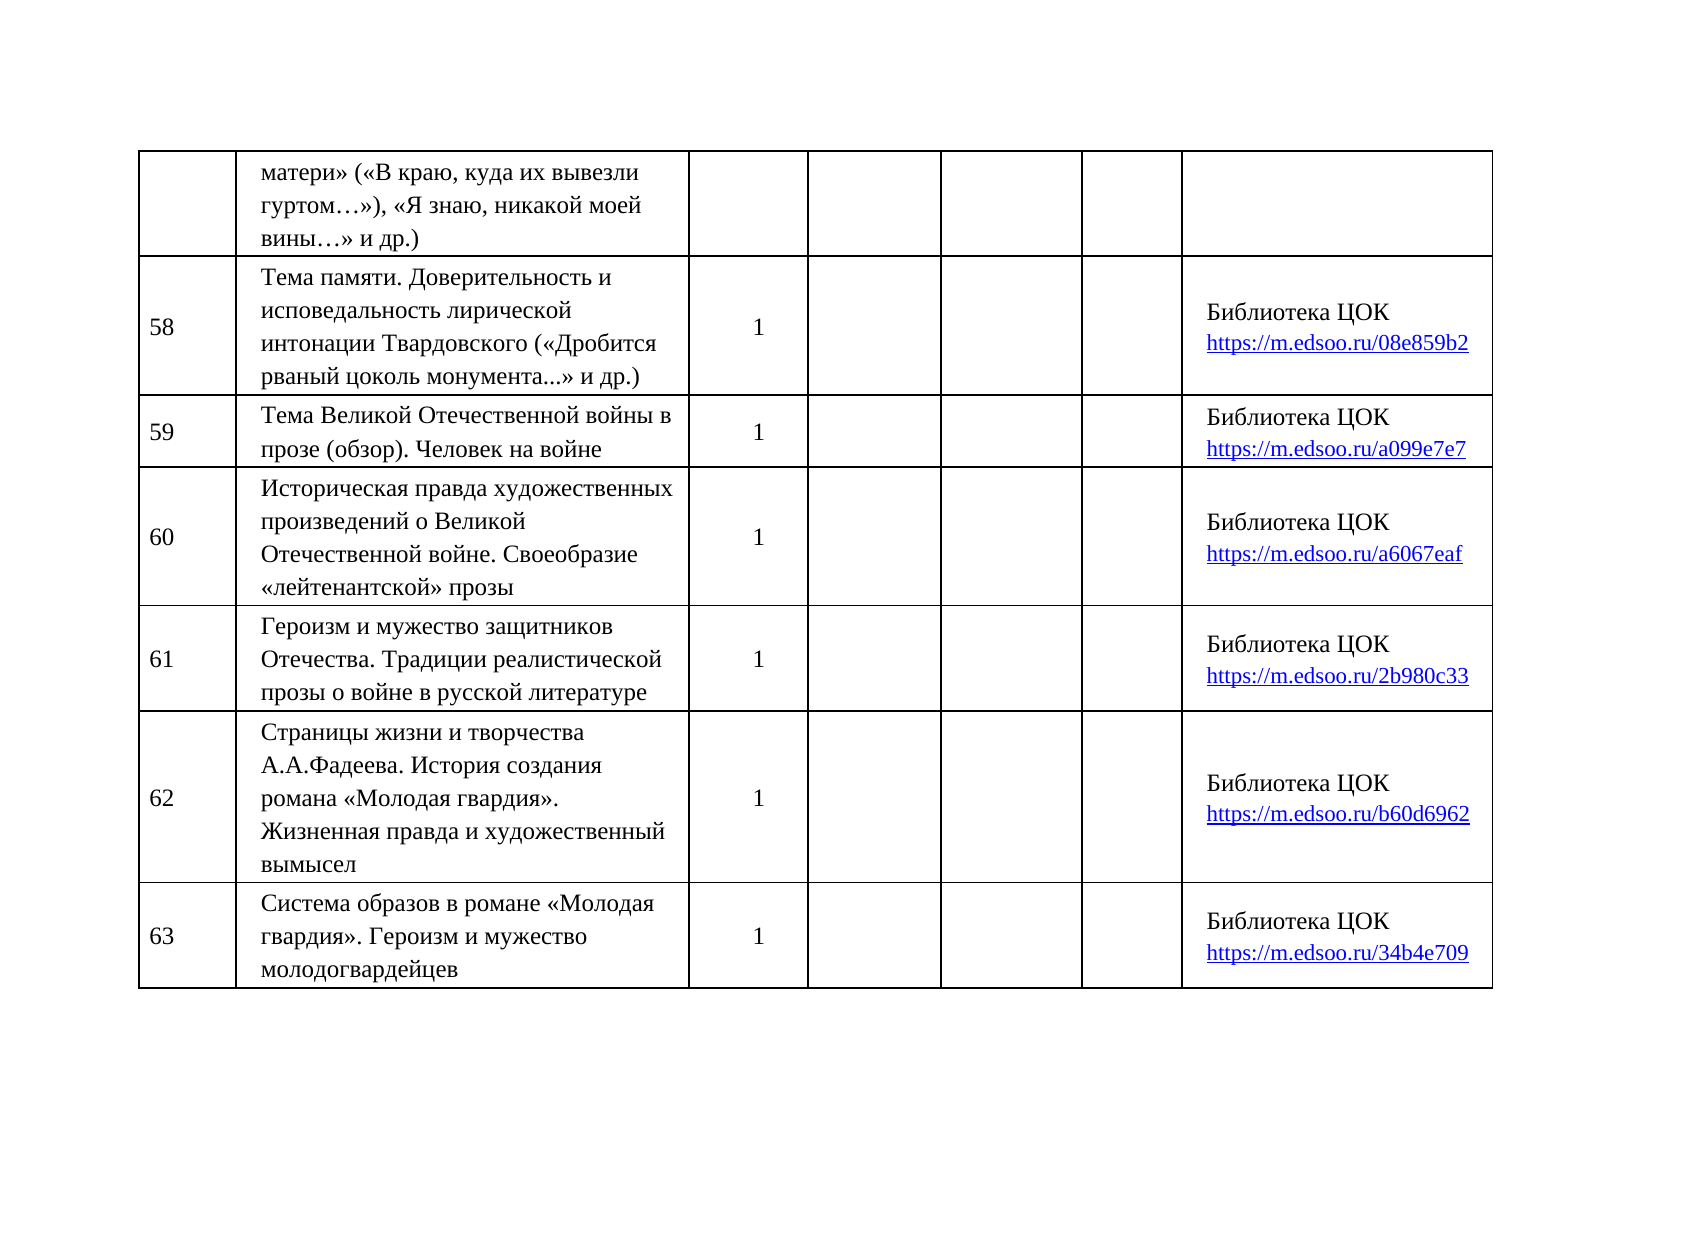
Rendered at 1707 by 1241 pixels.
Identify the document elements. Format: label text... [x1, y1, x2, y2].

table_cell 1 [690, 468, 807, 605]
table_cell 60 [140, 468, 235, 605]
table_cell 1 [690, 257, 807, 394]
table_cell [809, 712, 940, 882]
table_cell [1083, 468, 1181, 605]
table_cell Библиотека ЦОК https://m.edsoo.ru/08e859b2 [1183, 257, 1492, 394]
table_cell [942, 396, 1081, 466]
table_cell [809, 257, 940, 394]
table_cell [942, 257, 1081, 394]
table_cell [237, 152, 688, 255]
table_cell Система образов в романе «Молодая гвардия». Героизм и мужество молодогвардейцев [237, 883, 688, 987]
table_cell 1 [690, 396, 807, 466]
table_cell Библиотека ЦОК https://m.edsoo.ru/34b4e709 [1183, 883, 1492, 987]
table_cell [1083, 396, 1181, 466]
table_cell 1 [690, 152, 807, 255]
table_cell Героизм и мужество защитников Отечества. Традиции реалистической прозы о войне в русской литературе [237, 606, 688, 710]
table_cell [809, 606, 940, 710]
table_cell [942, 468, 1081, 605]
table_cell [1083, 152, 1181, 255]
table_cell 1 [690, 883, 807, 987]
table_cell [809, 152, 940, 255]
table_cell [1083, 712, 1181, 882]
table_cell 59 [140, 396, 235, 466]
table_cell 58 [140, 257, 235, 394]
table_cell Библиотека ЦОК https://m.edsoo.ru/2b980c33 [1183, 606, 1492, 710]
table_cell [1083, 606, 1181, 710]
table_cell 63 [140, 883, 235, 987]
table_cell [809, 468, 940, 605]
table_cell Страницы жизни и творчества А.А.Фадеева. История создания романа «Молодая гвардия». Жизненная правда и художественный вымысел [237, 712, 688, 882]
table_cell Тема Великой Отечественной войны в прозе (обзор). Человек на войне [237, 396, 688, 466]
table_cell Библиотека ЦОК https://m.edsoo.ru/a099e7e7 [1183, 396, 1492, 466]
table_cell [1183, 152, 1492, 255]
table_cell [1083, 883, 1181, 987]
table_cell [1083, 257, 1181, 394]
table_cell Историческая правда художественных произведений о Великой Отечественной войне. Своеобразие «лейтенантской» прозы [237, 468, 688, 605]
table_cell Тема памяти. Доверительность и исповедальность лирической интонации Твардовского («Дробится рваный цоколь монумента...» и др.) [237, 257, 688, 394]
table_cell [942, 883, 1081, 987]
table_cell [942, 606, 1081, 710]
table_cell Библиотека ЦОК https://m.edsoo.ru/a6067eaf [1183, 468, 1492, 605]
table_cell [809, 883, 940, 987]
table_cell 1 [690, 712, 807, 882]
table_cell [942, 712, 1081, 882]
table_cell [942, 152, 1081, 255]
table_cell 62 [140, 712, 235, 882]
table_cell Библиотека ЦОК https://m.edsoo.ru/b60d6962 [1183, 712, 1492, 882]
table_cell 57 [140, 152, 235, 255]
table_cell 1 [690, 606, 807, 710]
table_cell [809, 396, 940, 466]
table_cell 61 [140, 606, 235, 710]
